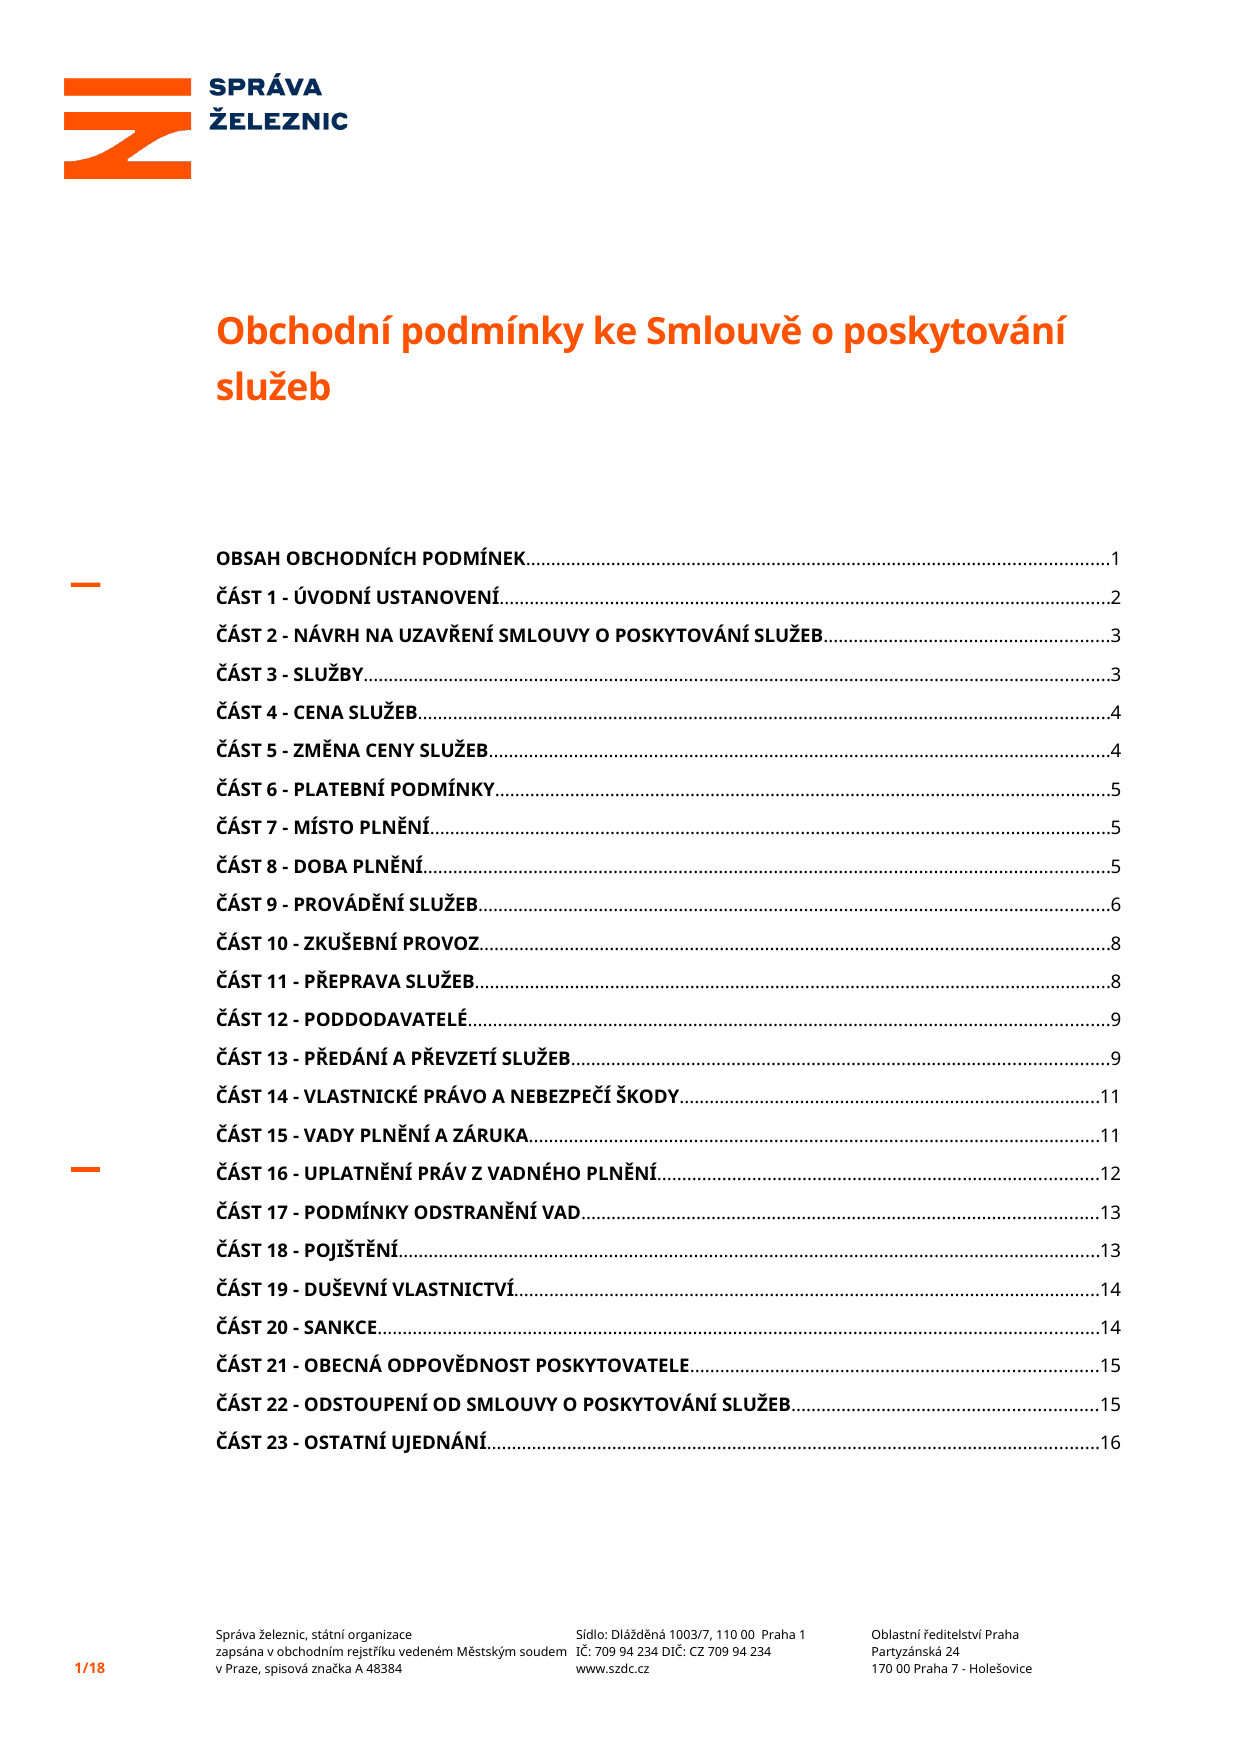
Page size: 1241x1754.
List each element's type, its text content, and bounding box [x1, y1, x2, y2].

text ČÁST 15 - VADY PLNĚNÍ A ZÁRUKA 11 [216, 1122, 1122, 1148]
text ČÁST 19 - DUŠEVNÍ VLASTNICTVÍ 14 [216, 1276, 1122, 1301]
text ČÁST 12 - PODDODAVATELÉ 9 [216, 1007, 1122, 1032]
text ČÁST 4 - CENA SLUŽEB 4 [216, 699, 1122, 725]
text ČÁST 10 - ZKUŠEBNÍ PROVOZ 8 [216, 930, 1122, 955]
text ČÁST 23 - OSTATNÍ UJEDNÁNÍ 16 [216, 1429, 1122, 1455]
text ČÁST 6 - PLATEBNÍ PODMÍNKY 5 [216, 776, 1122, 802]
text ČÁST 3 - SLUŽBY 3 [216, 661, 1122, 686]
text ČÁST 7 - MÍSTO PLNĚNÍ 5 [216, 814, 1122, 840]
text ČÁST 11 - PŘEPRAVA SLUŽEB 8 [216, 968, 1122, 994]
text ČÁST 21 - OBECNÁ ODPOVĚDNOST POSKYTOVATELE 15 [216, 1353, 1122, 1378]
text ČÁST 5 - ZMĚNA CENY SLUŽEB 4 [216, 738, 1122, 763]
text ČÁST 17 - PODMÍNKY ODSTRANĚNÍ VAD 13 [216, 1199, 1122, 1224]
picture [64, 73, 348, 179]
text ČÁST 2 - NÁVRH NA UZAVŘENÍ SMLOUVY O POSKYTOVÁNÍ SLUŽEB 3 [216, 622, 1122, 648]
text ČÁST 14 - VLASTNICKÉ PRÁVO A NEBEZPEČÍ ŠKODY 11 [216, 1084, 1122, 1109]
text OBSAH OBCHODNÍCH PODMÍNEK 1 [216, 546, 1122, 571]
text ČÁST 13 - PŘEDÁNÍ A PŘEVZETÍ SLUŽEB 9 [216, 1045, 1122, 1071]
subtitle Obchodní podmínky ke Smlouvě o poskytování služeb [216, 304, 1122, 412]
text ČÁST 8 - DOBA PLNĚNÍ 5 [216, 853, 1122, 878]
text ČÁST 9 - PROVÁDĚNÍ SLUŽEB 6 [216, 891, 1122, 917]
text ČÁST 22 - ODSTOUPENÍ OD SMLOUVY O POSKYTOVÁNÍ SLUŽEB 15 [216, 1391, 1122, 1417]
text ČÁST 20 - SANKCE 14 [216, 1314, 1122, 1340]
text ČÁST 1 - ÚVODNÍ USTANOVENÍ 2 [216, 584, 1122, 609]
text ČÁST 18 - POJIŠTĚNÍ 13 [216, 1237, 1122, 1263]
text ČÁST 16 - UPLATNĚNÍ PRÁV Z VADNÉHO PLNĚNÍ 12 [216, 1161, 1122, 1186]
